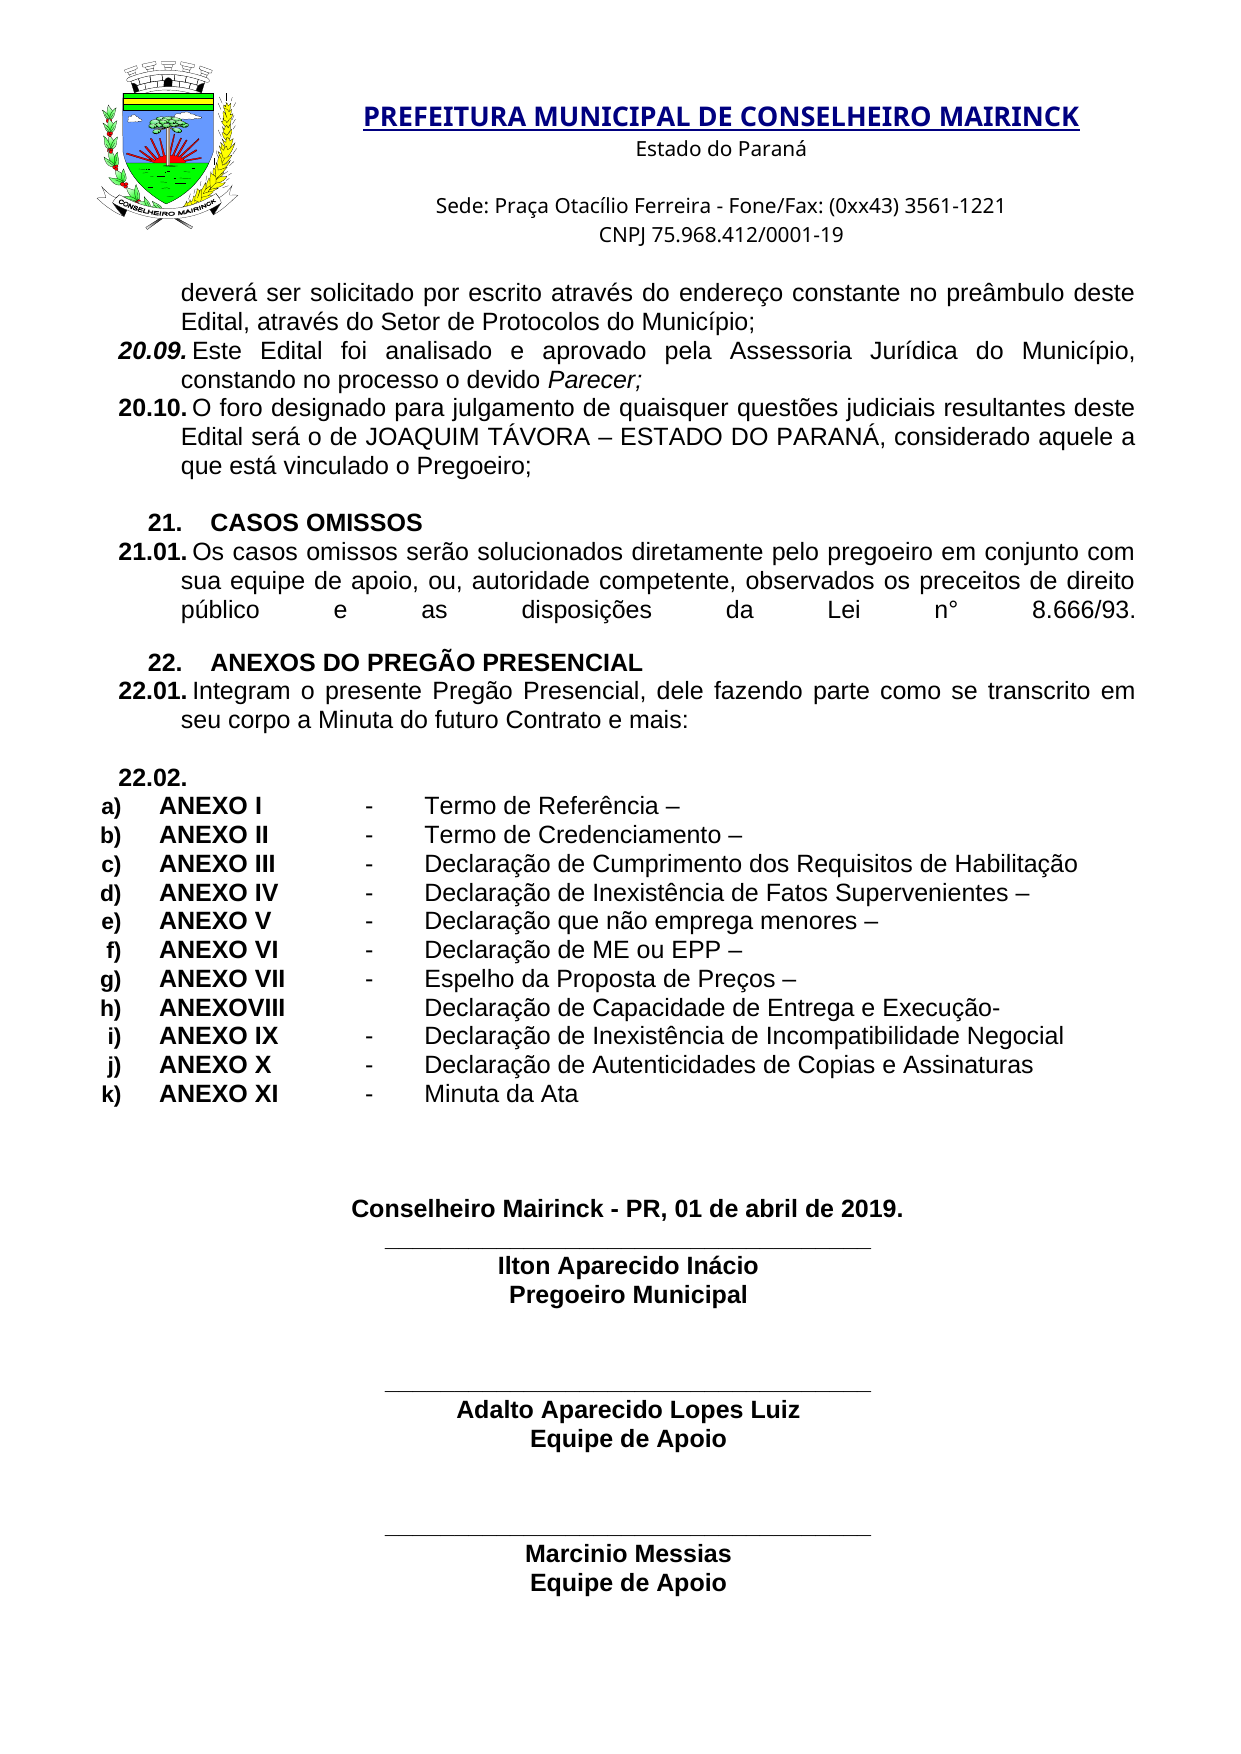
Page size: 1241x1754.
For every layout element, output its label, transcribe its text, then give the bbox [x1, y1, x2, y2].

table_cell ANEXO VI [118, 935, 324, 964]
text ___________________________________ [118, 1510, 1138, 1539]
table_cell ANEXO III [118, 849, 324, 877]
text Pregoeiro Municipal [118, 1280, 1138, 1309]
table_cell ANEXO VII ANEXOVIII [118, 964, 324, 1021]
table_cell Declaração de ME ou EPP – [383, 935, 1137, 964]
table_cell - [324, 1021, 383, 1050]
list Este Edital foi analisado e aprovado pela Assessoria Jurídica do Município, constando no processo o devido Parecer; [118, 336, 1137, 393]
text Adalto Aparecido Lopes Luiz [118, 1395, 1138, 1424]
text Equipe de Apoio [118, 1424, 1138, 1452]
table_cell - [324, 964, 383, 1021]
table_header Termo de Referência – [383, 791, 1137, 820]
table_cell Declaração que não emprega menores – [383, 906, 1137, 935]
table_cell ANEXO IX [118, 1021, 324, 1050]
table_cell Declaração de Inexistência de Incompatibilidade Negocial [383, 1021, 1137, 1050]
table_cell - [324, 878, 383, 906]
table_cell ANEXO X ANEXO XI [118, 1050, 324, 1165]
list Os casos omissos serão solucionados diretamente pelo pregoeiro em conjunto com sua equipe de apoio, ou, autoridade competente, observados os preceitos de direito público e as disposições da Lei n° 8.666/93. [118, 537, 1137, 647]
table_cell Declaração de Inexistência de Fatos Supervenientes – [383, 878, 1137, 906]
text Conselheiro Mairinck - PR, 01 de abril de 2019. [118, 1194, 1137, 1222]
text ___________________________________ [118, 1366, 1138, 1395]
table_cell ANEXO IV [118, 878, 324, 906]
list Integram o presente Pregão Presencial, dele fazendo parte como se transcrito em seu corpo a Minuta do futuro Contrato e mais: [118, 676, 1137, 734]
table_cell Declaração de Cumprimento dos Requisitos de Habilitação [383, 849, 1137, 877]
text ___________________________________ [118, 1222, 1138, 1251]
table_cell - [324, 820, 383, 849]
table_cell Espelho da Proposta de Preços – Declaração de Capacidade de Entrega e Execução- [383, 964, 1137, 1021]
text Ilton Aparecido Inácio [118, 1251, 1138, 1280]
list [118, 278, 1137, 336]
text Marcinio Messias [118, 1539, 1138, 1567]
list CASOS OMISSOS [148, 508, 1137, 537]
table_header - [324, 791, 383, 820]
table_cell - - [324, 1050, 383, 1165]
list ANEXOS DO PREGÃO PRESENCIAL [148, 647, 1137, 676]
table_cell ANEXO II [118, 820, 324, 849]
table_cell - [324, 935, 383, 964]
table_cell Termo de Credenciamento – [383, 820, 1137, 849]
table_cell ANEXO V [118, 906, 324, 935]
list O foro designado para julgamento de quaisquer questões judiciais resultantes deste Edital será o de JOAQUIM TÁVORA – ESTADO DO PARANÁ, considerado aquele a que está vinculado o Pregoeiro; [118, 393, 1137, 480]
table_header ANEXO I [118, 791, 324, 820]
table_cell Declaração de Autenticidades de Copias e Assinaturas Minuta da Ata [383, 1050, 1137, 1165]
table_cell - [324, 906, 383, 935]
table_cell - [324, 849, 383, 877]
text Equipe de Apoio [118, 1567, 1138, 1596]
